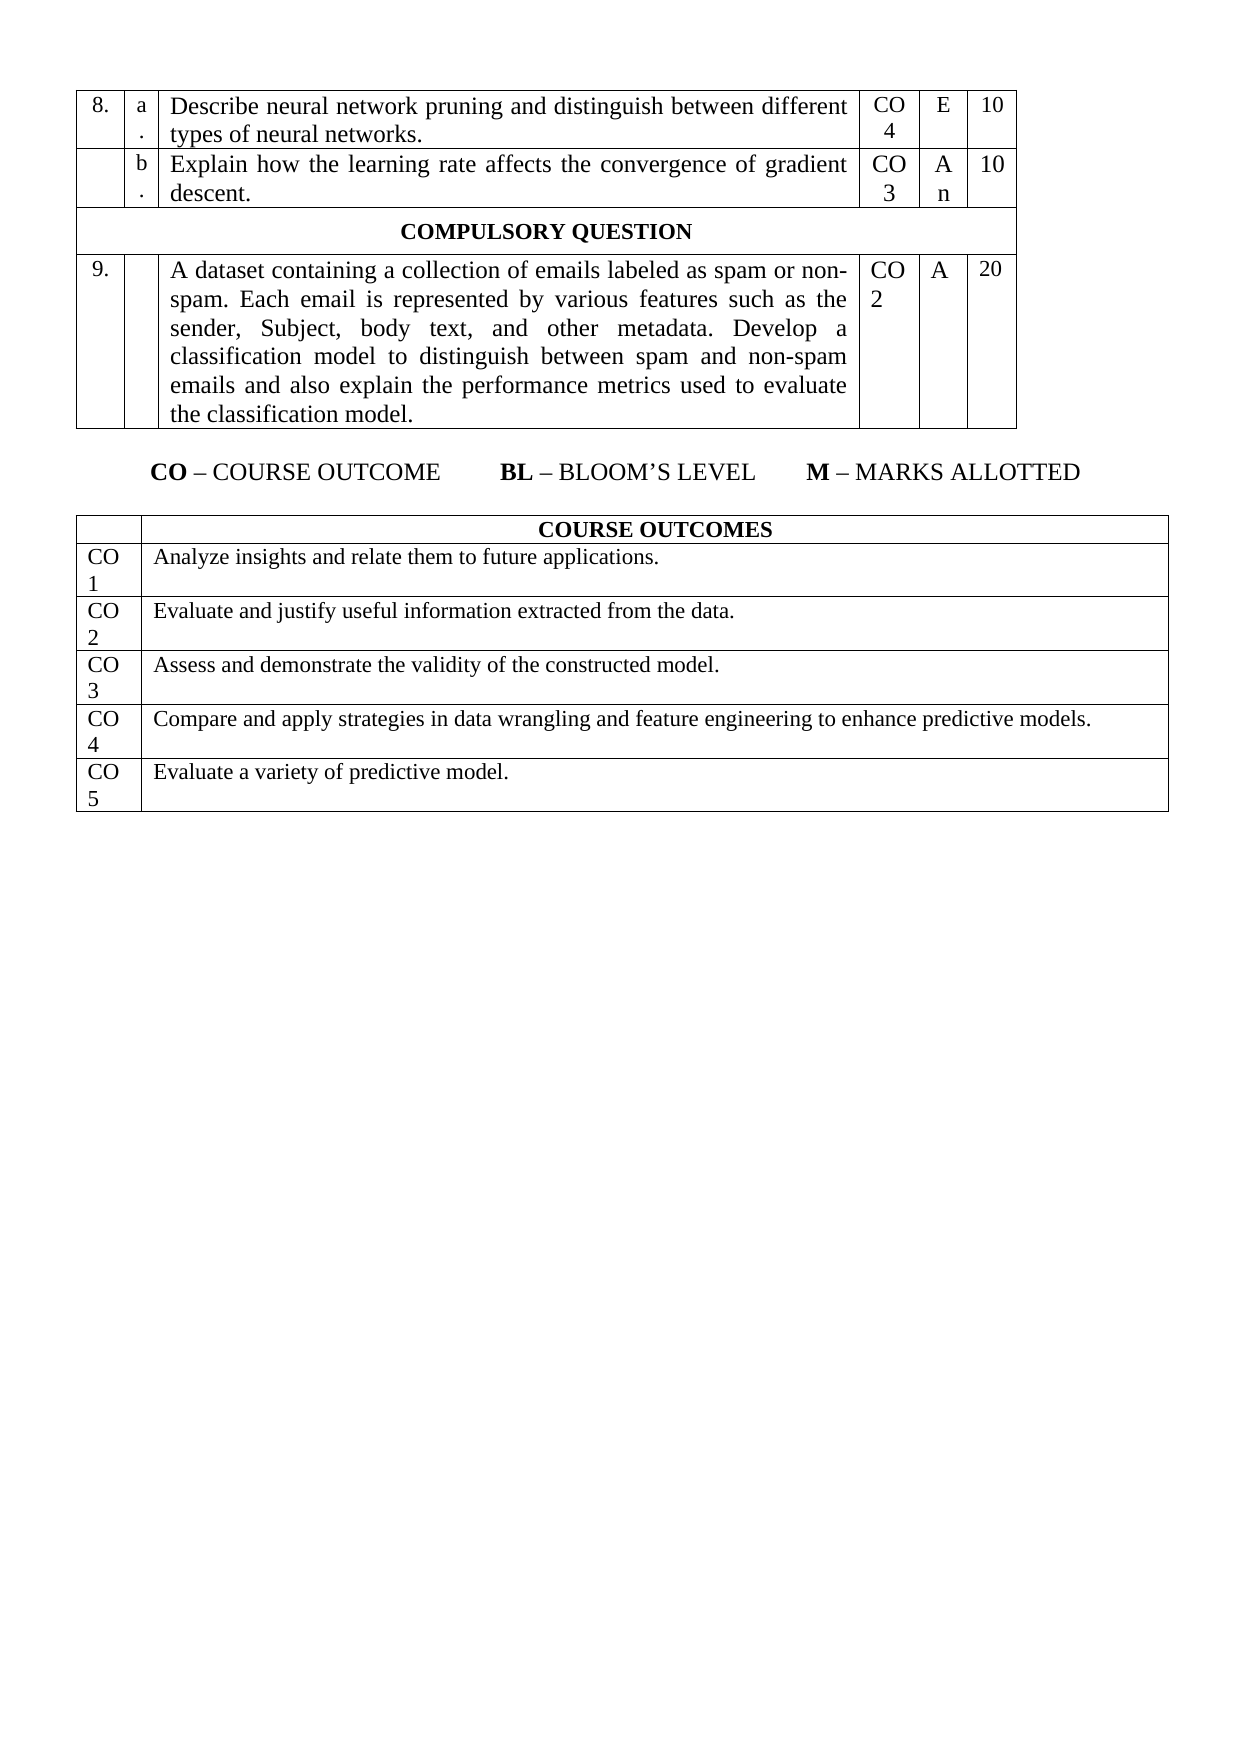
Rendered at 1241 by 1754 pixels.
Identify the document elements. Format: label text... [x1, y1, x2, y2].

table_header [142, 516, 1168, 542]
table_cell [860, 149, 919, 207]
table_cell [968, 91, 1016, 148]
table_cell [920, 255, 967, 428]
text CO – COURSE OUTCOME BL – BLOOM’S LEVEL M – MARKS ALLOTTED [150, 457, 1090, 486]
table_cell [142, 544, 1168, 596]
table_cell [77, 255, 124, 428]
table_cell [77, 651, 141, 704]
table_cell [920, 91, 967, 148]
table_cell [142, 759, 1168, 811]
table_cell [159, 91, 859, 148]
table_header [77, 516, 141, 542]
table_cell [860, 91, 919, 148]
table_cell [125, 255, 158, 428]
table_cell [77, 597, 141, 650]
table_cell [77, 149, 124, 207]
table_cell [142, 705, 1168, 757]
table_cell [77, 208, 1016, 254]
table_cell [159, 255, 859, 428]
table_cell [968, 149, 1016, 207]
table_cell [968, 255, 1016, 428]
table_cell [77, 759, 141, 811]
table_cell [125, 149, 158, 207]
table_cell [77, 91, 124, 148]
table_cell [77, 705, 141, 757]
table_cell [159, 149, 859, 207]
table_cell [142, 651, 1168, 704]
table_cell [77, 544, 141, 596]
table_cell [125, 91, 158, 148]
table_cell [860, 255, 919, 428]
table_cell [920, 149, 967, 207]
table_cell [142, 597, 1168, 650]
